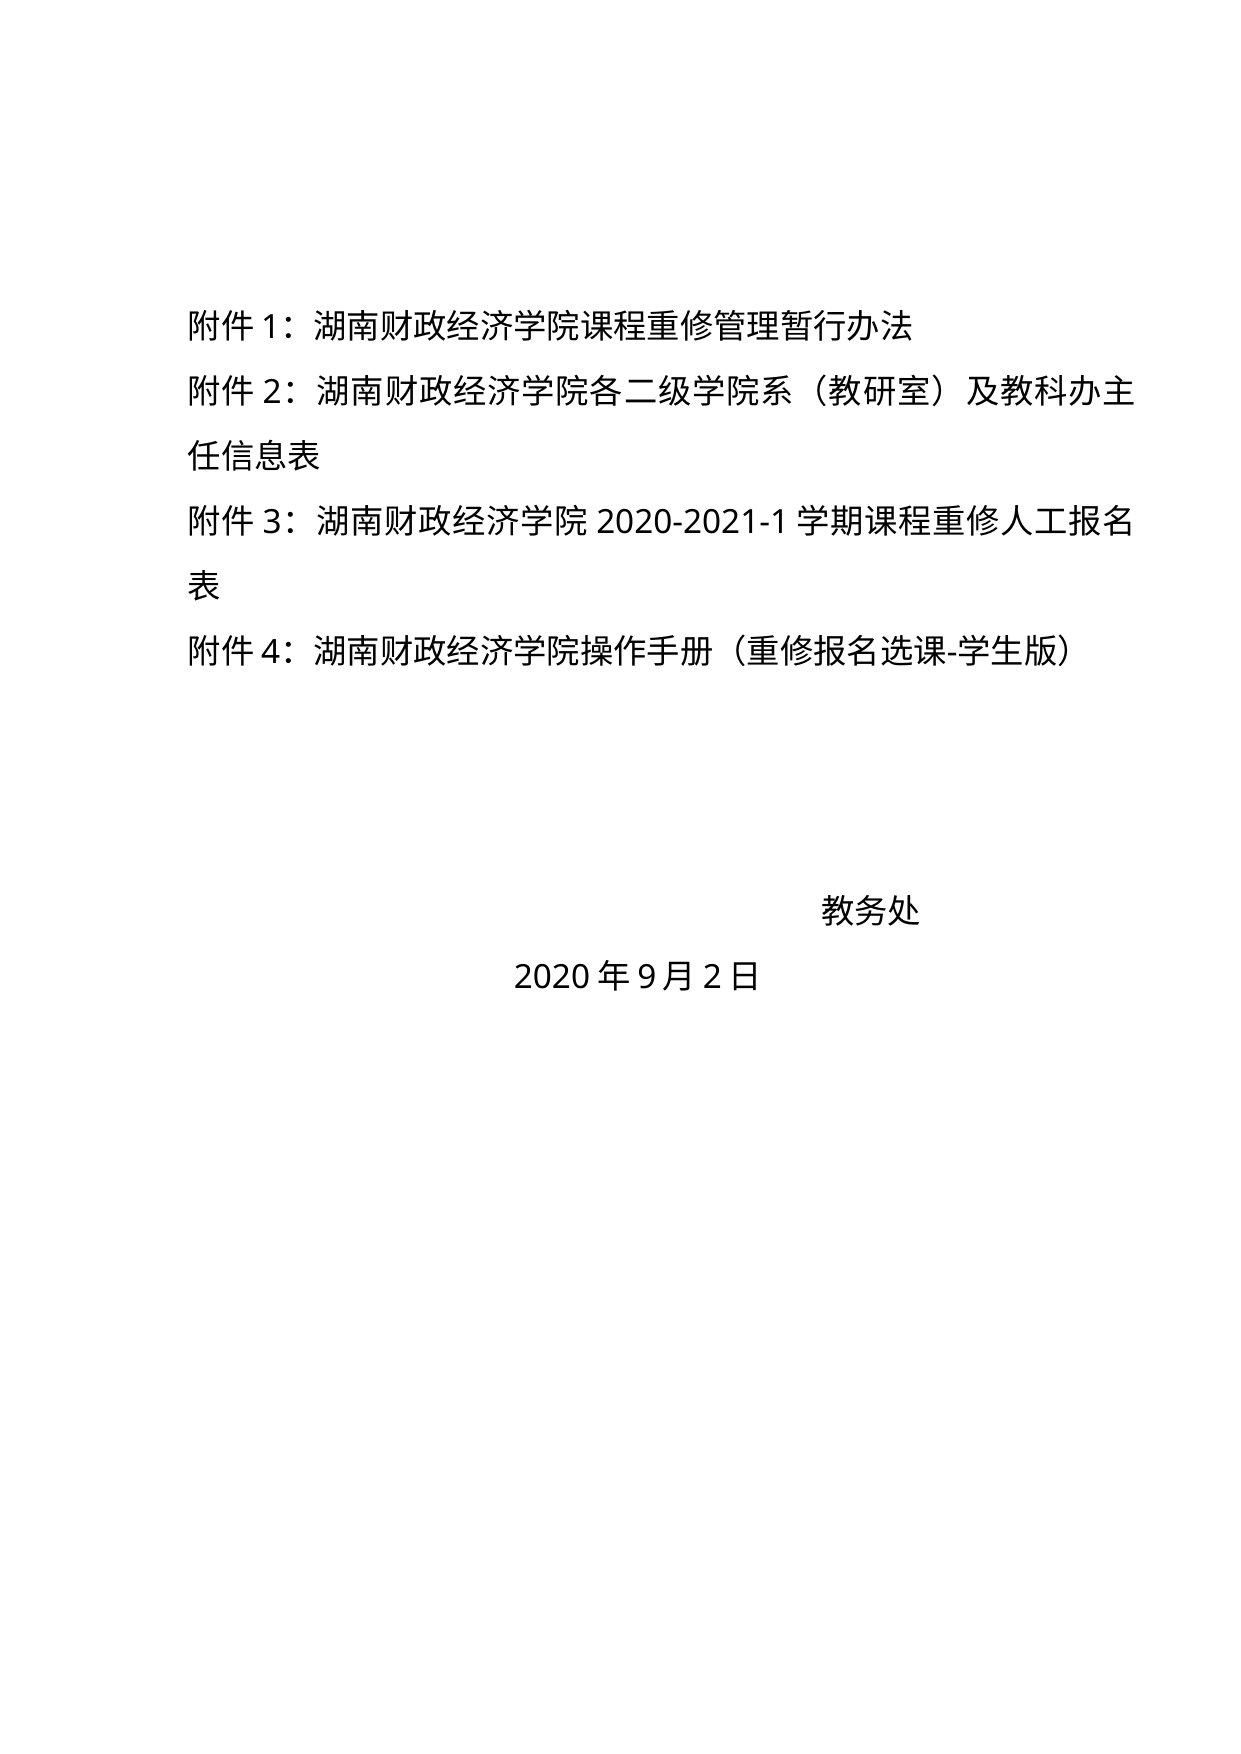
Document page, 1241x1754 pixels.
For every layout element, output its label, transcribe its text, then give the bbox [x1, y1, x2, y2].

text 2020年9月2日 [187, 942, 1137, 1007]
text 附件1：湖南财政经济学院课程重修管理暂行办法 [187, 292, 1137, 357]
text 附件4：湖南财政经济学院操作手册（重修报名选课-学生版） [187, 617, 1137, 682]
text 教务处 [187, 877, 1137, 942]
text 附件3：湖南财政经济学院2020-2021-1学期课程重修人工报名表 [187, 487, 1137, 617]
text 附件2：湖南财政经济学院各二级学院系（教研室）及教科办主任信息表 [187, 357, 1137, 487]
